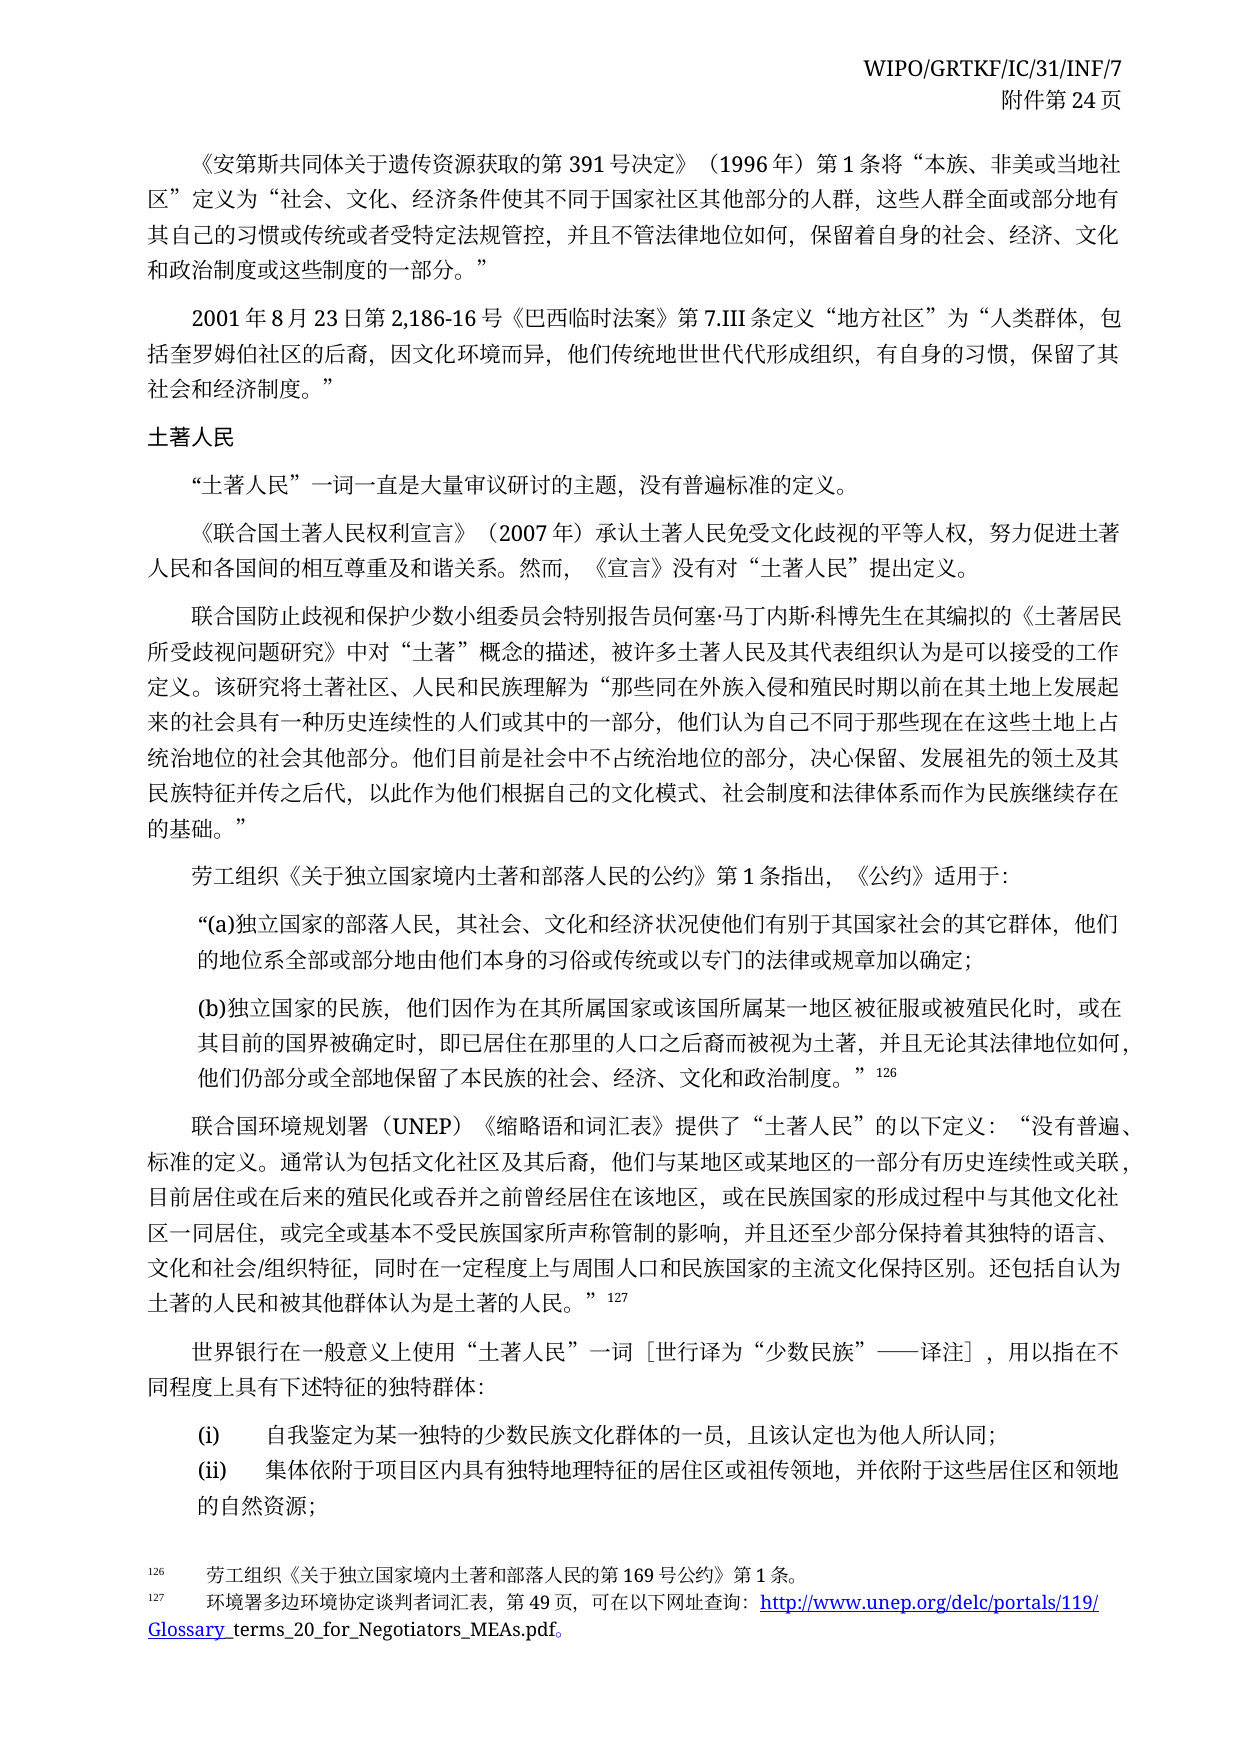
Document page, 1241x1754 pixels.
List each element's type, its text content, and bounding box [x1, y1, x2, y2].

text (b)独立国家的民族，他们因作为在其所属国家或该国所属某一地区被征服或被殖民化时，或在其目前的国界被确定时，即已居住在那里的人口之后裔而被视为土著，并且无论其法律地位如何，他们仍部分或全部地保留了本民族的社会、经济、文化和政治制度。” [198, 987, 1122, 1093]
text 劳工组织《关于独立国家境内土著和部落人民的公约》第1条指出，《公约》适用于： [148, 856, 1122, 891]
text 土著人民 [148, 416, 1122, 452]
text 联合国防止歧视和保护少数小组委员会特别报告员何塞·马丁内斯·科博先生在其编拟的《土著居民所受歧视问题研究》中对“土著”概念的描述，被许多土著人民及其代表组织认为是可以接受的工作定义。该研究将土著社区、人民和民族理解为“那些同在外族入侵和殖民时期以前在其土地上发展起来的社会具有一种历史连续性的人们或其中的一部分，他们认为自己不同于那些现在在这些土地上占统治地位的社会其他部分。他们目前是社会中不占统治地位的部分，决心保留、发展祖先的领土及其民族特征并传之后代，以此作为他们根据自己的文化模式、社会制度和法律体系而作为民族继续存在的基础。” [148, 595, 1122, 843]
text (ii) 集体依附于项目区内具有独特地理特征的居住区或祖传领地，并依附于这些居住区和领地的自然资源； [198, 1449, 1122, 1520]
text 2001年8月23日第2,186-16号《巴西临时法案》第7.III条定义“地方社区”为“人类群体，包括奎罗姆伯社区的后裔，因文化环境而异，他们传统地世世代代形成组织，有自身的习惯，保留了其社会和经济制度。” [148, 297, 1122, 404]
text 世界银行在一般意义上使用“土著人民”一词［世行译为“少数民族”——译注］，用以指在不同程度上具有下述特征的独特群体： [148, 1331, 1122, 1402]
text 《安第斯共同体关于遗传资源获取的第391号决定》（1996年）第1条将“本族、非美或当地社区”定义为“社会、文化、经济条件使其不同于国家社区其他部分的人群，这些人群全面或部分地有其自己的习惯或传统或者受特定法规管控，并且不管法律地位如何，保留着自身的社会、经济、文化和政治制度或这些制度的一部分。” [148, 143, 1122, 285]
text 联合国环境规划署（UNEP）《缩略语和词汇表》提供了“土著人民”的以下定义：“没有普遍、标准的定义。通常认为包括文化社区及其后裔，他们与某地区或某地区的一部分有历史连续性或关联，目前居住或在后来的殖民化或吞并之前曾经居住在该地区，或在民族国家的形成过程中与其他文化社区一同居住，或完全或基本不受民族国家所声称管制的影响，并且还至少部分保持着其独特的语言、文化和社会/组织特征，同时在一定程度上与周围人口和民族国家的主流文化保持区别。还包括自认为土著的人民和被其他群体认为是土著的人民。” [148, 1106, 1122, 1318]
text (i) 自我鉴定为某一独特的少数民族文化群体的一员，且该认定也为他人所认同； [198, 1414, 1122, 1449]
text 《联合国土著人民权利宣言》（2007年）承认土著人民免受文化歧视的平等人权，努力促进土著人民和各国间的相互尊重及和谐关系。然而，《宣言》没有对“土著人民”提出定义。 [148, 512, 1122, 583]
text “土著人民”一词一直是大量审议研讨的主题，没有普遍标准的定义。 [148, 464, 1122, 499]
text “(a)独立国家的部落人民，其社会、文化和经济状况使他们有别于其国家社会的其它群体，他们的地位系全部或部分地由他们本身的习俗或传统或以专门的法律或规章加以确定； [198, 904, 1122, 974]
